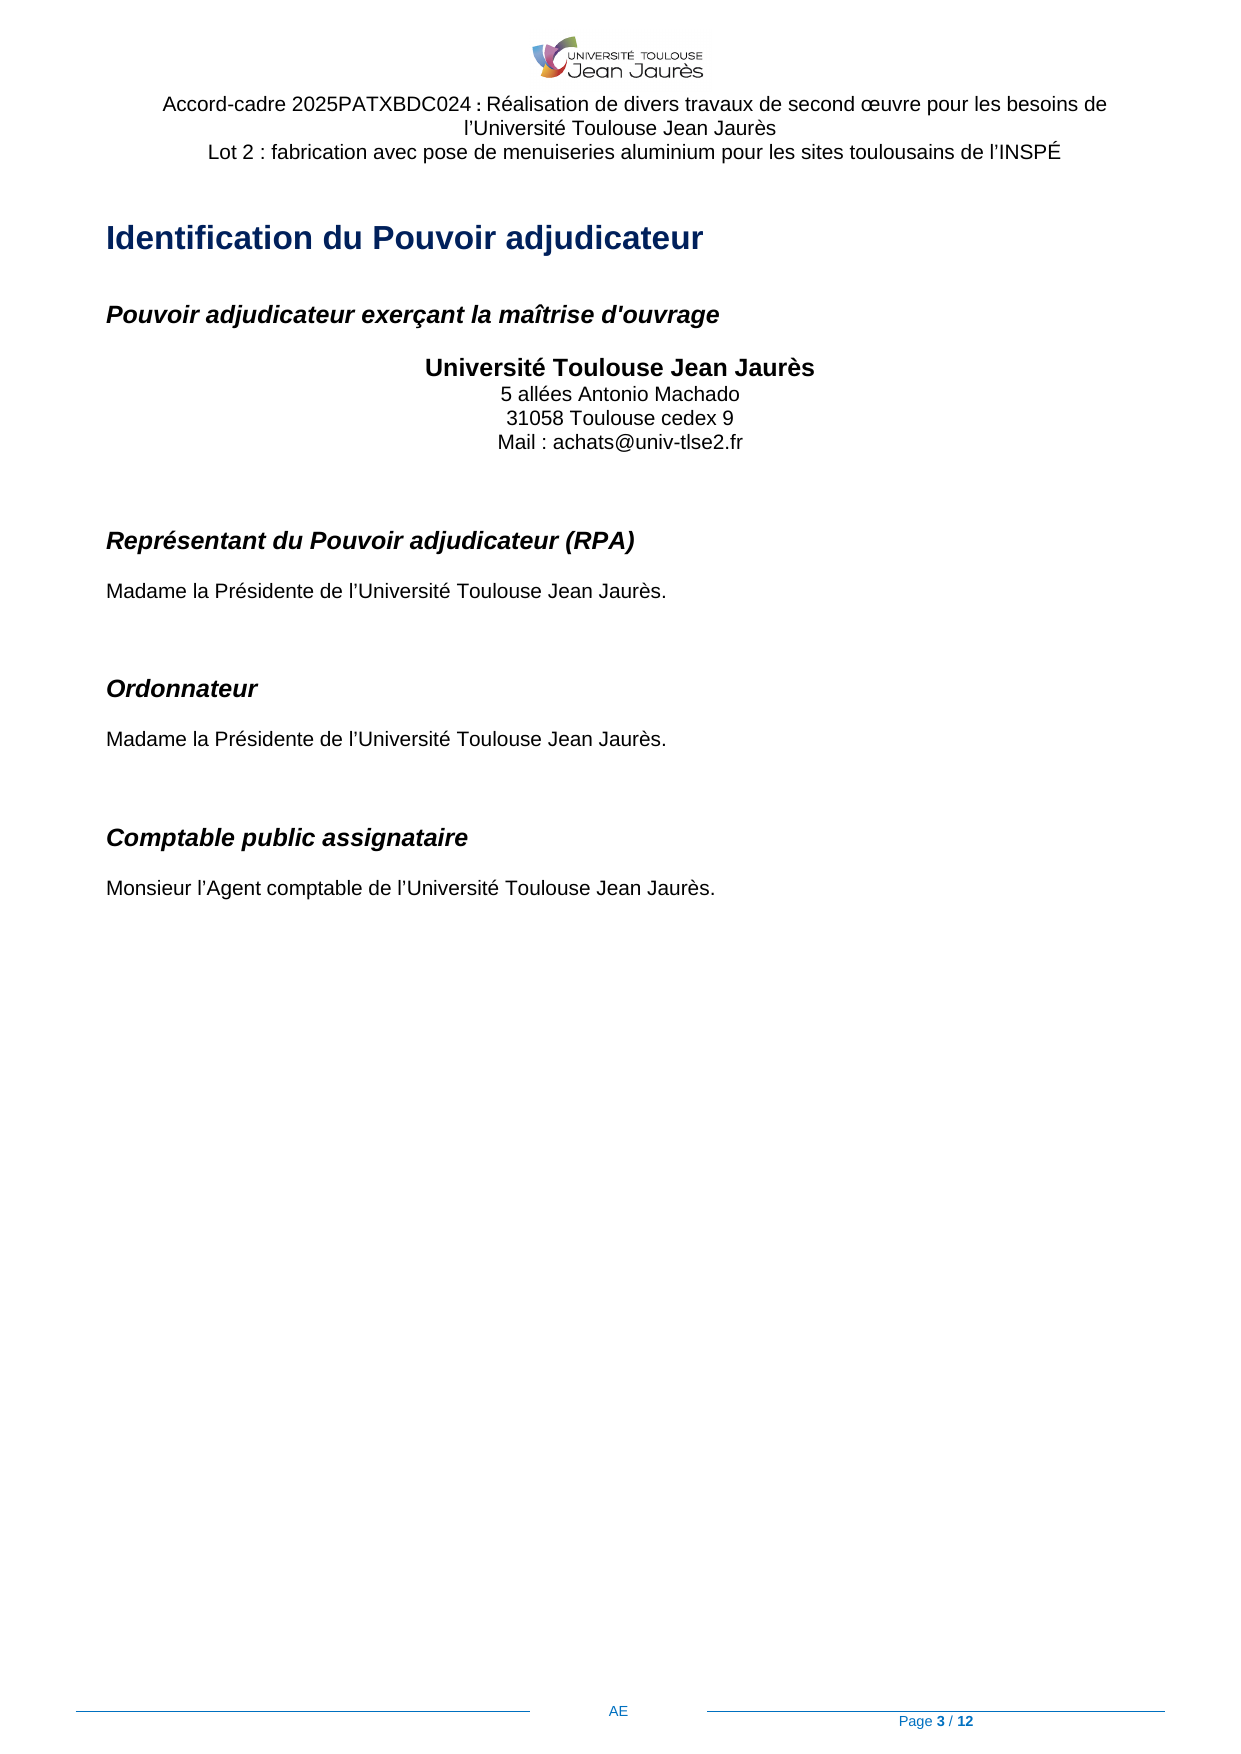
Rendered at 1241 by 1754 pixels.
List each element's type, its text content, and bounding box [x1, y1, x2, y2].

picture [528, 29, 712, 92]
text 5 allées Antonio Machado [106, 382, 1134, 406]
text Représentant du Pouvoir adjudicateur (RPA) [106, 526, 1134, 554]
text Comptable public assignataire [106, 823, 1134, 852]
text Madame la Présidente de l’Université Toulouse Jean Jaurès. [106, 727, 1134, 751]
text Madame la Présidente de l’Université Toulouse Jean Jaurès. [106, 578, 1134, 602]
text Pouvoir adjudicateur exerçant la maîtrise d'ouvrage [106, 301, 1134, 329]
title Identification du Pouvoir adjudicateur [106, 218, 1134, 257]
text Ordonnateur [106, 674, 1134, 703]
text Monsieur l’Agent comptable de l’Université Toulouse Jean Jaurès. [106, 876, 1134, 899]
text 31058 Toulouse cedex 9 [106, 406, 1134, 430]
text Université Toulouse Jean Jaurès [106, 353, 1134, 382]
text Mail : achats@univ-tlse2.fr [106, 430, 1134, 454]
